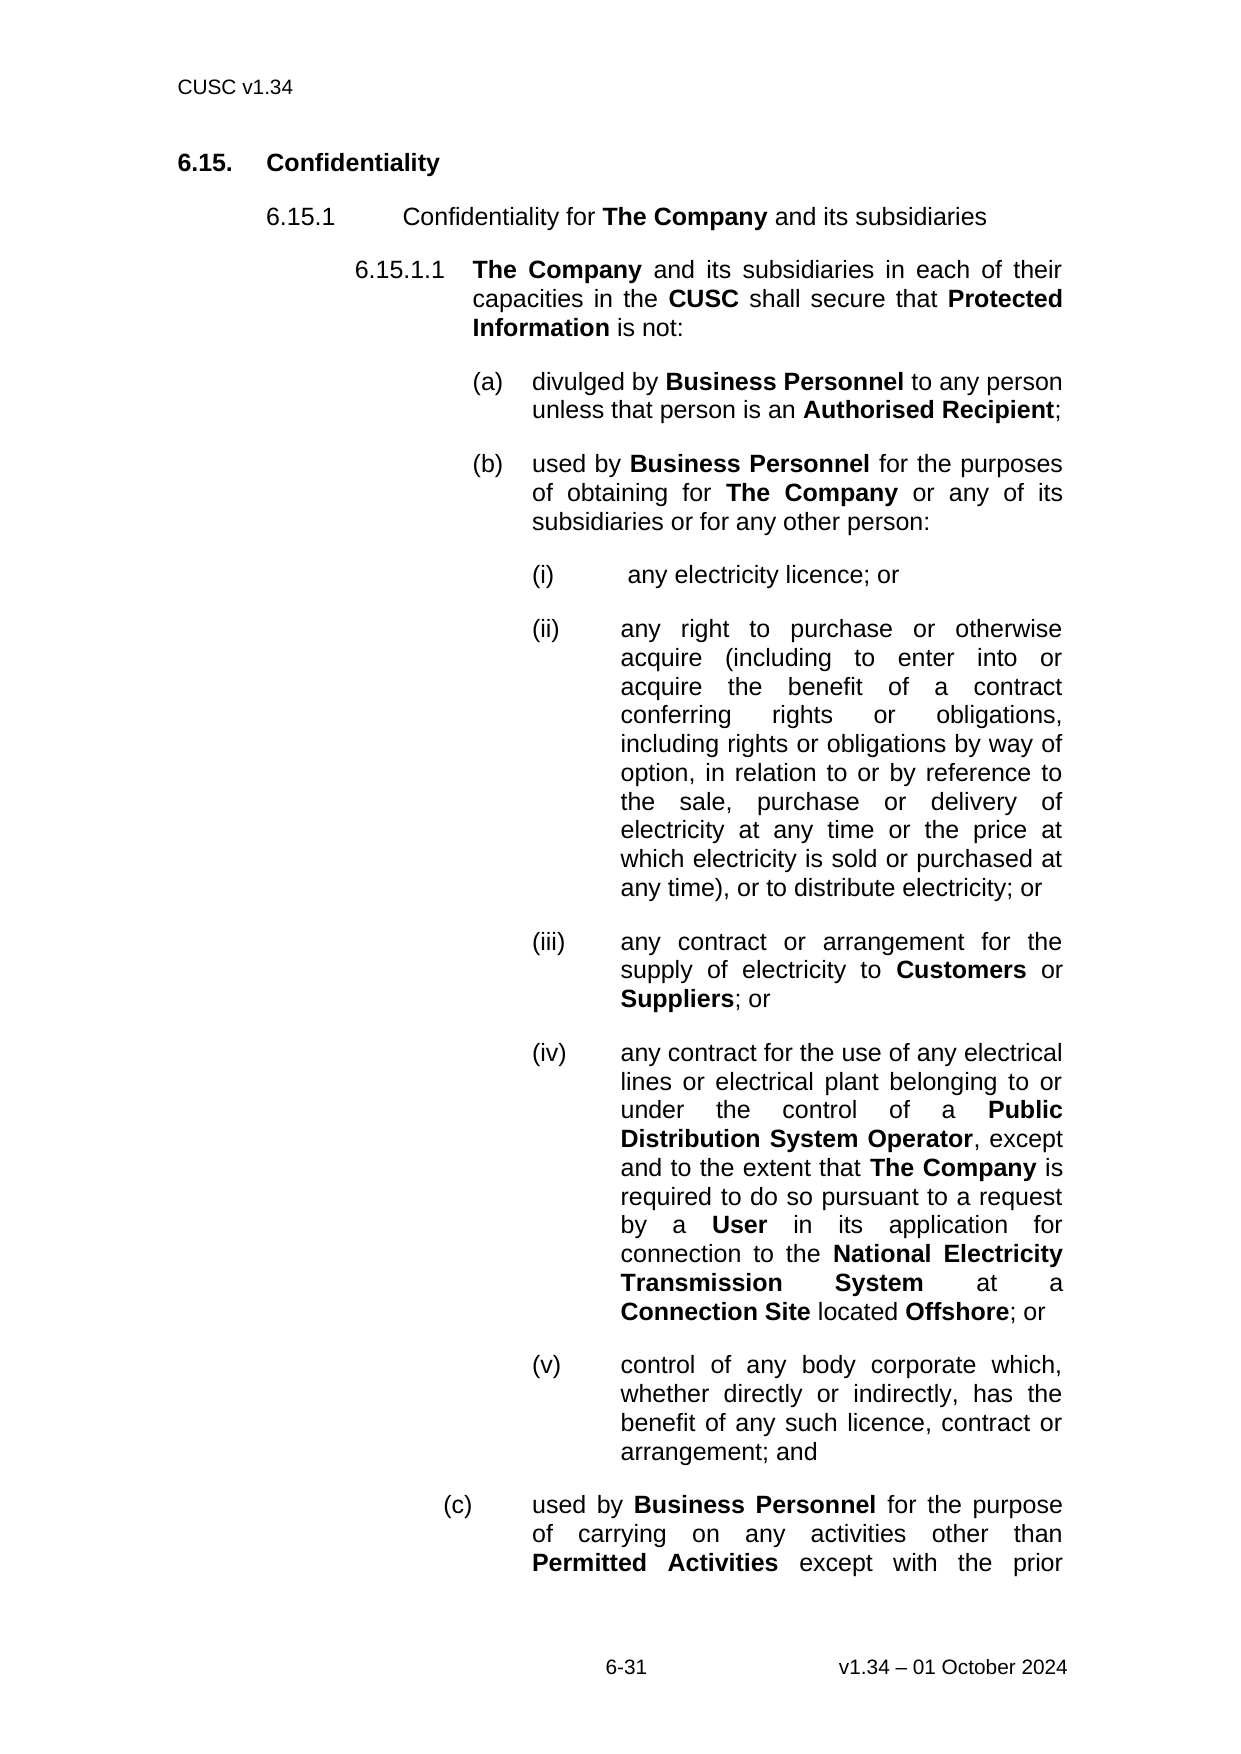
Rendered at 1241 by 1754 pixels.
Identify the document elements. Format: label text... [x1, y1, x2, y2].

subtitle 6.15.1 Confidentiality for The Company and its subsidiaries [177, 201, 1063, 230]
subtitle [443, 1490, 1063, 1576]
subtitle (v) control of any body corporate which, whether directly or indirectly, has the benefit of any such licence, contract or arrangement; and [532, 1350, 1063, 1465]
subtitle (iii) any contract or arrangement for the supply of electricity to Customers or Suppliers; or [532, 926, 1063, 1013]
subtitle Confidentiality [177, 148, 1063, 176]
subtitle (i) any electricity licence; or [472, 560, 1063, 589]
subtitle (a) divulged by Business Personnel to any person unless that person is an Authorised Recipient; [472, 366, 1063, 424]
subtitle (b) used by Business Personnel for the purposes of obtaining for The Company or any of its subsidiaries or for any other person: [472, 449, 1063, 535]
subtitle (ii) any right to purchase or otherwise acquire (including to enter into or acquire the benefit of a contract conferring rights or obligations, including rights or obligations by way of option, in relation to or by reference to the sale, purchase or delivery of electricity at any time or the price at which electricity is sold or purchased at any time), or to distribute electricity; or [532, 614, 1063, 901]
subtitle 6.15.1.1 The Company and its subsidiaries in each of their capacities in the CUSC shall secure that Protected Information is not: [354, 255, 1063, 341]
subtitle (iv) any contract for the use of any electrical lines or electrical plant belonging to or under the control of a Public Distribution System Operator, except and to the extent that The Company is required to do so pursuant to a request by a User in its application for connection to the National Electricity Transmission System at a Connection Site located Offshore; or [532, 1038, 1063, 1325]
